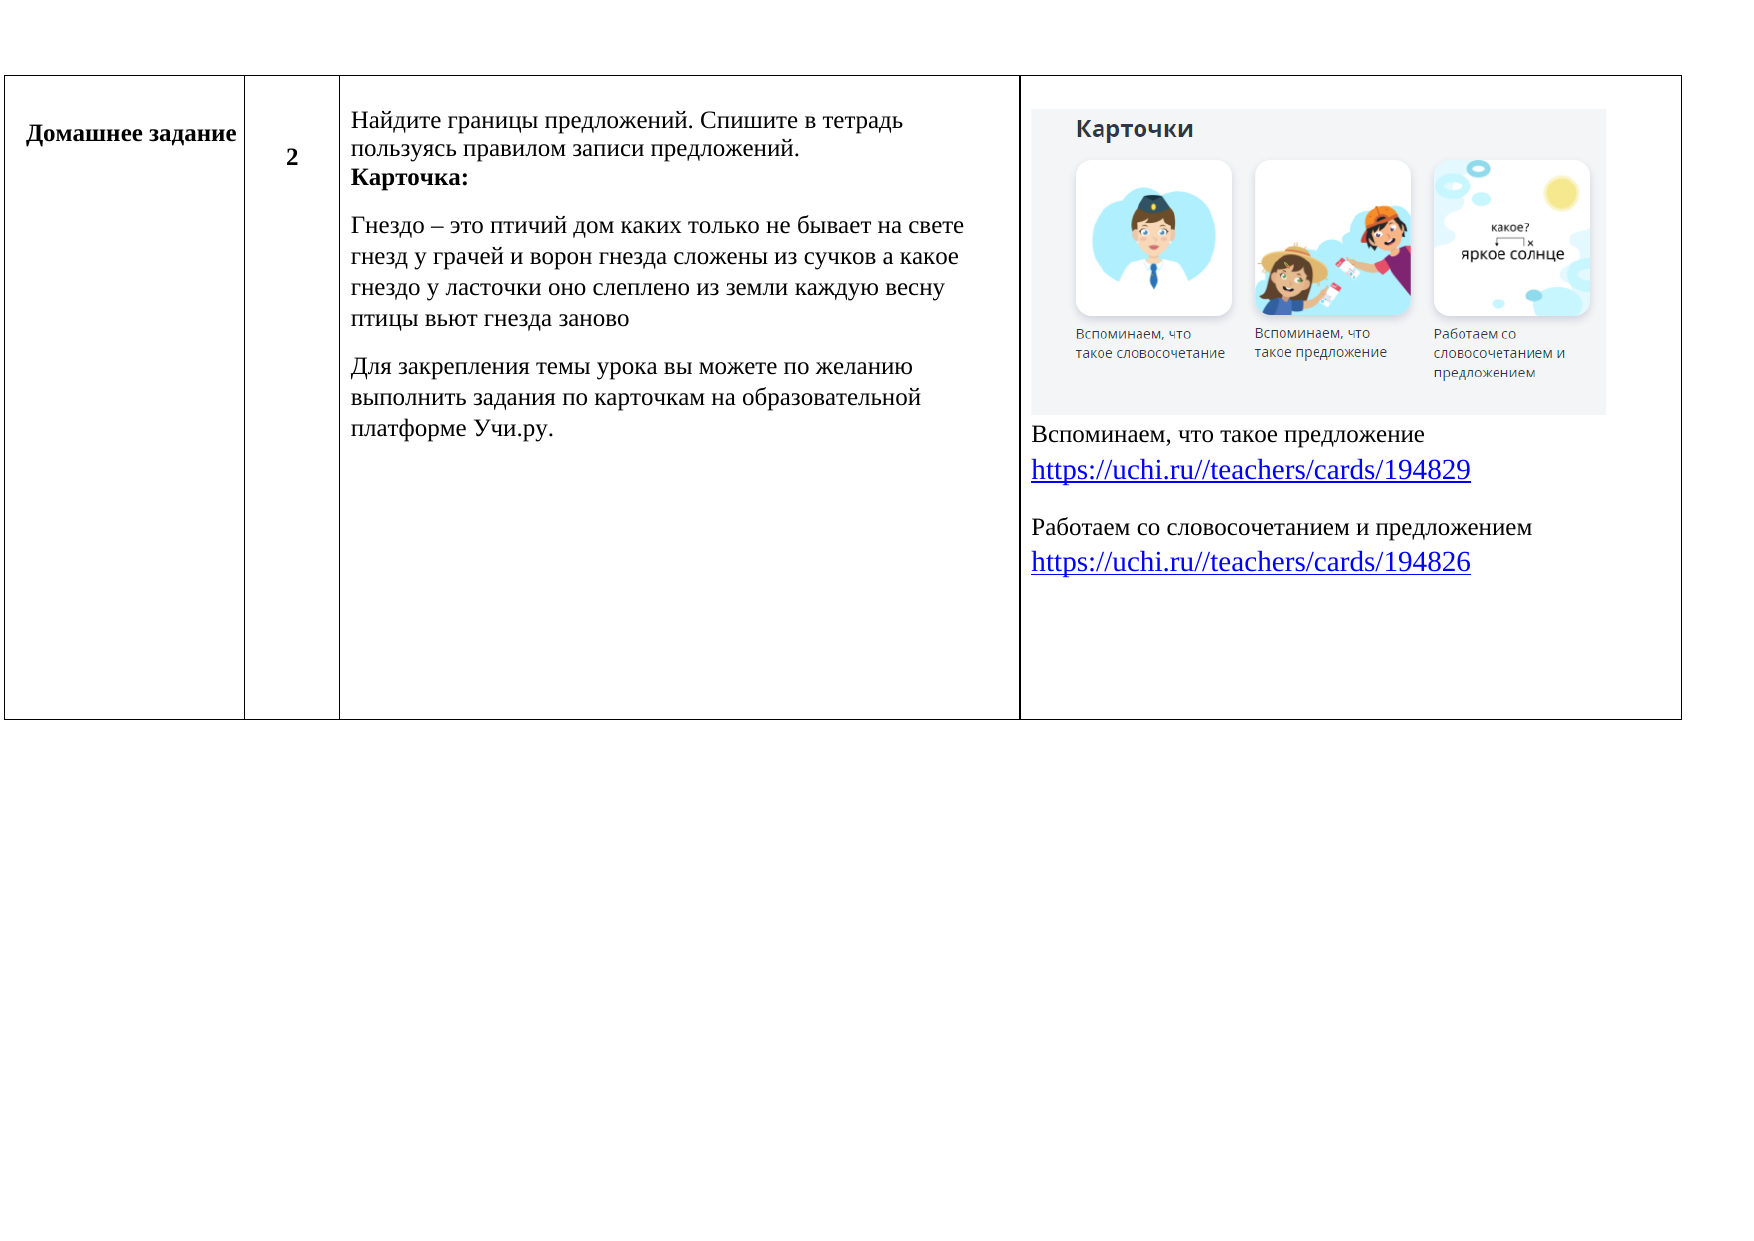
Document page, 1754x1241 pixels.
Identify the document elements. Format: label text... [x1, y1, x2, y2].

table_cell Домашнее задание [5, 76, 244, 719]
table_cell 2 [245, 76, 339, 719]
picture [1031, 109, 1607, 415]
table_cell Вспоминаем, что такое предложение https://uchi.ru//teachers/cards/194829 Работаем со словосочетанием и предложением https://uchi.ru//teachers/cards/194826 [1021, 76, 1681, 719]
table_cell Найдите границы предложений. Спишите в тетрадь пользуясь правилом записи предложений. Карточка: Гнездо – это птичий дом каких только не бывает на свете гнезд у грачей и ворон гнезда сложены из сучков а какое гнездо у ласточки оно слеплено из земли каждую весну птицы вьют гнезда заново Для закрепления темы урока вы можете по желанию выполнить задания по карточкам на образовательной платформе Учи.ру. [340, 76, 1019, 719]
